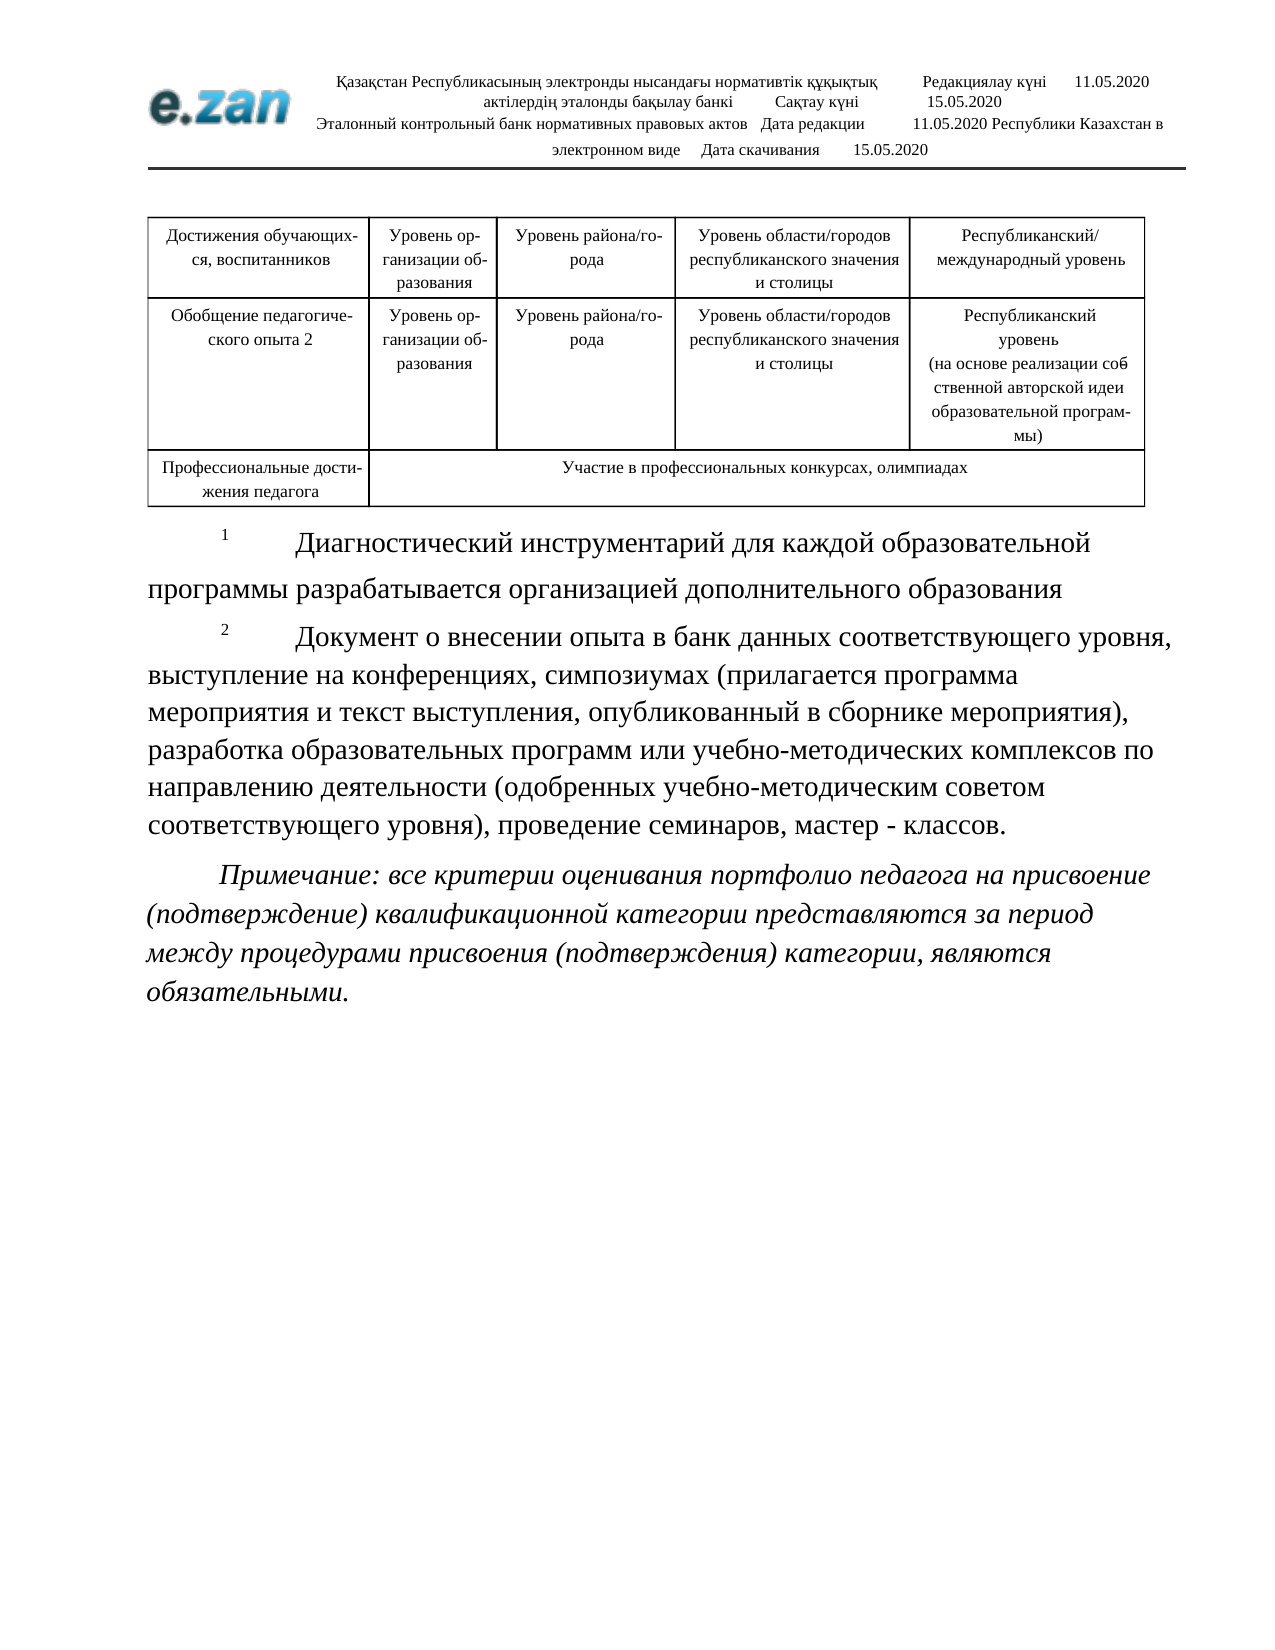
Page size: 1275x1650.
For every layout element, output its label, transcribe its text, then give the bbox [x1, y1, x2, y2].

list Документ о внесении опыта в банк данных соответствующего уровня, выступление на конференциях, симпозиумах (прилагается программа мероприятия и текст выступления, опубликованный в сборнике мероприятия), разработка образовательных программ или учебно-методических комплексов по направлению деятельности (одобренных учебно-методическим советом соответствующего уровня), проведение семинаров, мастер - классов. [148, 619, 1186, 840]
list Диагностический инструментарий для каждой образовательной программы разрабатывается организацией дополнительного образования [148, 525, 1186, 605]
text Примечание: все критерии оценивания портфолио педагога на присвоение (подтверждение) квалификационной категории представляются за период между процедурами присвоения (подтверждения) категории, являются обязательными. [146, 857, 1186, 1007]
picture [147, 83, 293, 129]
